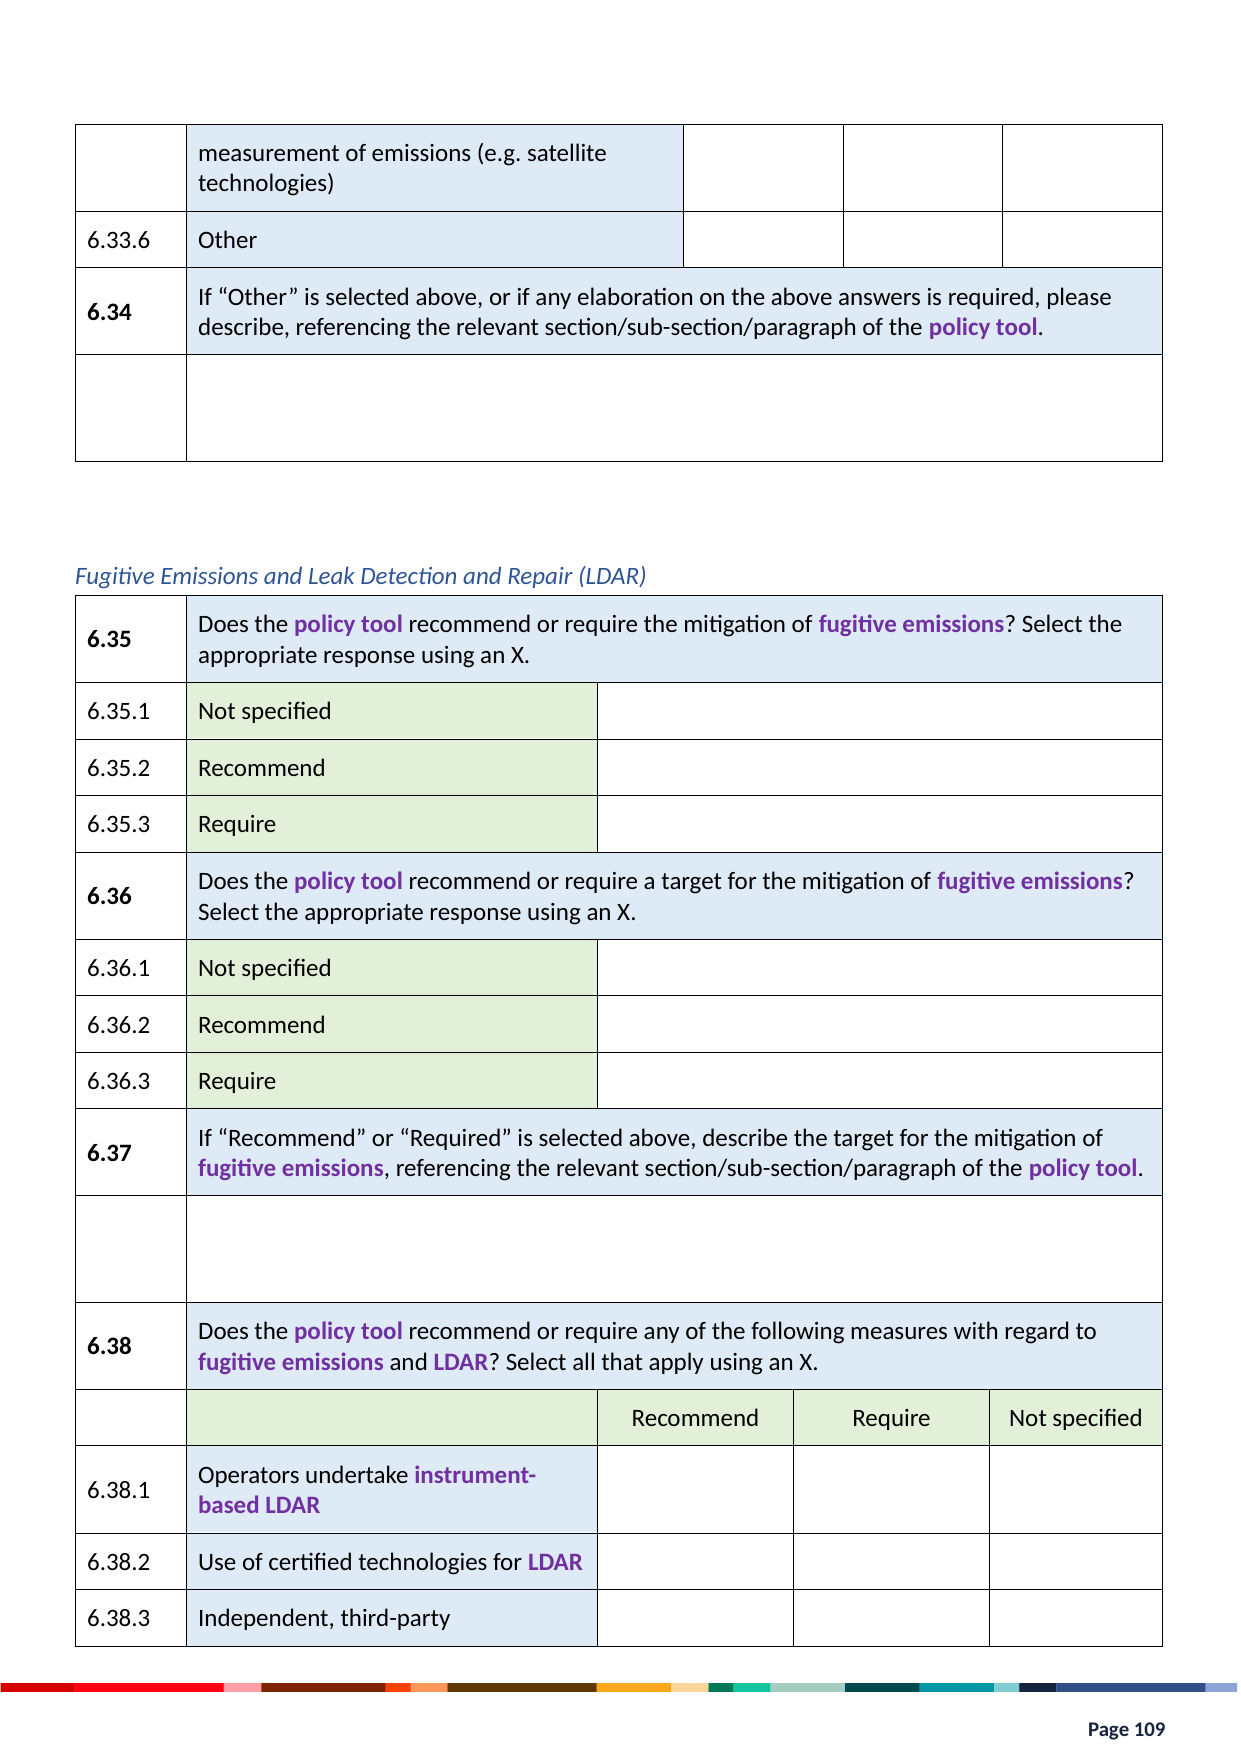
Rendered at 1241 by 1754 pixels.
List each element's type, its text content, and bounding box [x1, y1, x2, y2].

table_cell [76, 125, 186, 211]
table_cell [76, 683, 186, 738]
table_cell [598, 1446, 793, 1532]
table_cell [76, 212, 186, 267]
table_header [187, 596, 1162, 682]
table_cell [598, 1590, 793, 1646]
picture [0, 1683, 1236, 1692]
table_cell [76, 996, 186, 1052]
subtitle Fugitive Emissions and Leak Detection and Repair (LDAR) [75, 560, 1165, 591]
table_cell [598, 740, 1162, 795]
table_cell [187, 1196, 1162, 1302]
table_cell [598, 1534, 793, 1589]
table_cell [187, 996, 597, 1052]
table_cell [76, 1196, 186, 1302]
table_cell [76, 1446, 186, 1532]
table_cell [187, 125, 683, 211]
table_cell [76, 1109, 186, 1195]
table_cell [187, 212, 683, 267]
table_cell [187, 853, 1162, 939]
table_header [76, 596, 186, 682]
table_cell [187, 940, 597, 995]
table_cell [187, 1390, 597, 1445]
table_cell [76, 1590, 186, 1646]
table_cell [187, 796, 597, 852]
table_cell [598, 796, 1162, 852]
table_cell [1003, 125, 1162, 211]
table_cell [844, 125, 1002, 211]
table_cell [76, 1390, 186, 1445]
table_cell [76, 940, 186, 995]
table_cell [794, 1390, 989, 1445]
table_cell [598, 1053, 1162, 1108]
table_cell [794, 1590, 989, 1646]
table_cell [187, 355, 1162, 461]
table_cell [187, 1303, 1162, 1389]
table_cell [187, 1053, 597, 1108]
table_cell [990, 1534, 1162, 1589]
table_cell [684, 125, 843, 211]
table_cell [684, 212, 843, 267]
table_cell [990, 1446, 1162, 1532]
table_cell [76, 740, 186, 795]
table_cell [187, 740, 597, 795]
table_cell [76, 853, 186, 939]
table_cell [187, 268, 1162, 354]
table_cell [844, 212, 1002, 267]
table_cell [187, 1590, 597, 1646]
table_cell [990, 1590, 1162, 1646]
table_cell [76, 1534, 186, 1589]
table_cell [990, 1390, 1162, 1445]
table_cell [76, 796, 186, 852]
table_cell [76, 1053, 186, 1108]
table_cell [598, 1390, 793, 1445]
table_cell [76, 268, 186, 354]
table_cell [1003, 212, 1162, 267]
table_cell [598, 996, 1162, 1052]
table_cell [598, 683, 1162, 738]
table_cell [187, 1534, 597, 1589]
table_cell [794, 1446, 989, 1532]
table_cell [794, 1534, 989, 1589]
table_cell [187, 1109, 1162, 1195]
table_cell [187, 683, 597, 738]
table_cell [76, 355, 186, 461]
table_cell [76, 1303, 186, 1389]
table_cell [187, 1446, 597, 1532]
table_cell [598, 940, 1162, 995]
